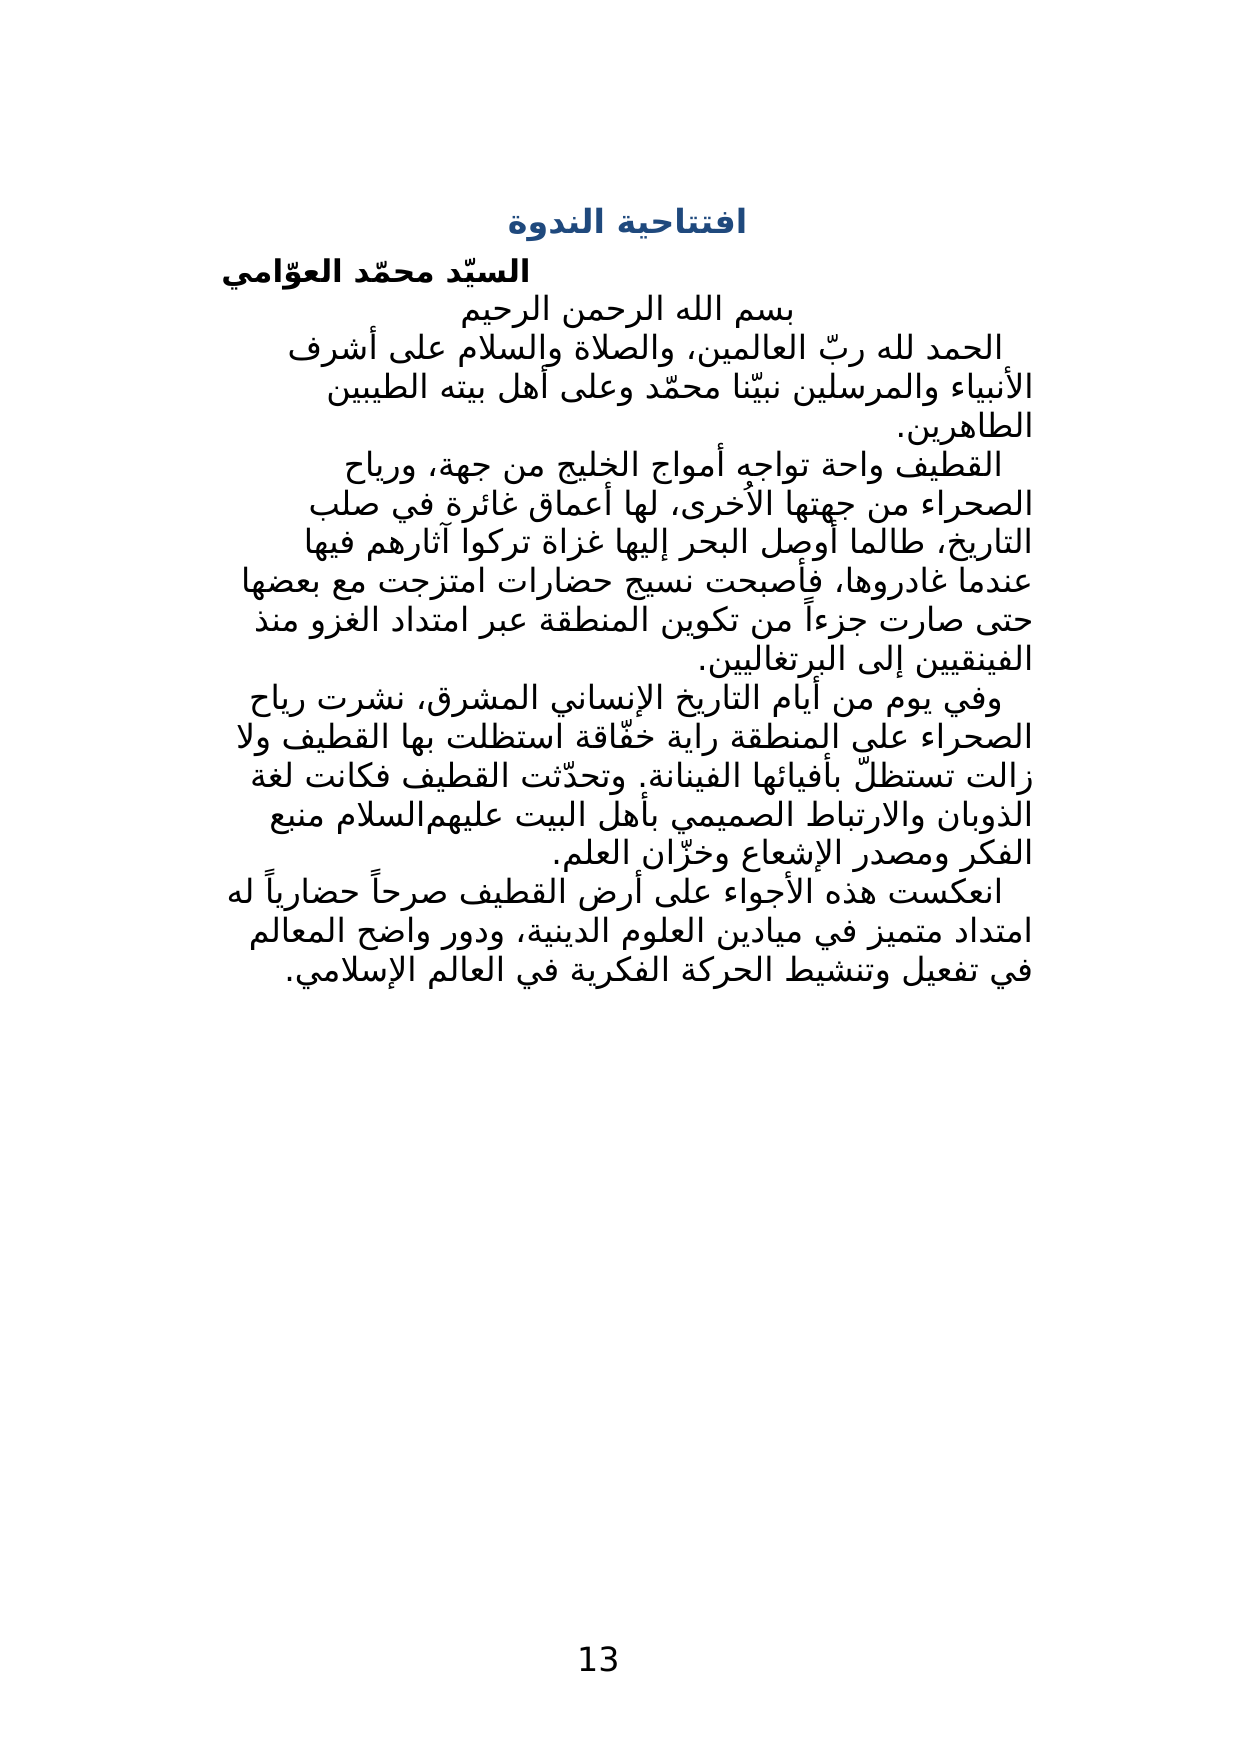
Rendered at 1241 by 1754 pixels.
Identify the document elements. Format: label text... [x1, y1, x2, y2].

text السيّد محمّد العوّامي [222, 253, 1033, 290]
text الحمد لله ربّ العالمين، والصلاة والسلام على أشرف الأنبياء والمرسلين نبيّنا محمّد وعلى أهل بيته الطيبين الطاهرين. [222, 329, 1033, 445]
text القطيف واحة تواجه أمواج الخليج من جهة، ورياح الصحراء من جهتها الاُخرى، لها أعماق غائرة في صلب التاريخ، طالما أوصل البحر إليها غزاة تركوا آثارهم فيها عندما غادروها، فأصبحت نسيج حضارات امتزجت مع بعضها حتى صارت جزءاً من تكوين المنطقة عبر امتداد الغزو منذ الفينقيين إلى البرتغاليين. [222, 445, 1033, 678]
subtitle افتتاحية الندوة [222, 202, 1033, 241]
text بسم الله الرحمن الرحيم [222, 290, 1033, 329]
text وفي يوم من أيام التاريخ الإنساني المشرق، نشرت رياح الصحراء على المنطقة راية خفّاقة استظلت بها القطيف ولا زالت تستظلّ بأفيائها الفينانة. وتحدّثت القطيف فكانت لغة الذوبان والارتباط الصميمي بأهل البيت عليهم‌السلام منبع الفكر ومصدر الإشعاع وخزّان العلم. [222, 678, 1033, 873]
text انعكست هذه الأجواء على أرض القطيف صرحاً حضارياً له امتداد متميز في ميادين العلوم الدينية، ودور واضح المعالم في تفعيل وتنشيط الحركة الفكرية في العالم الإسلامي. [222, 873, 1033, 989]
